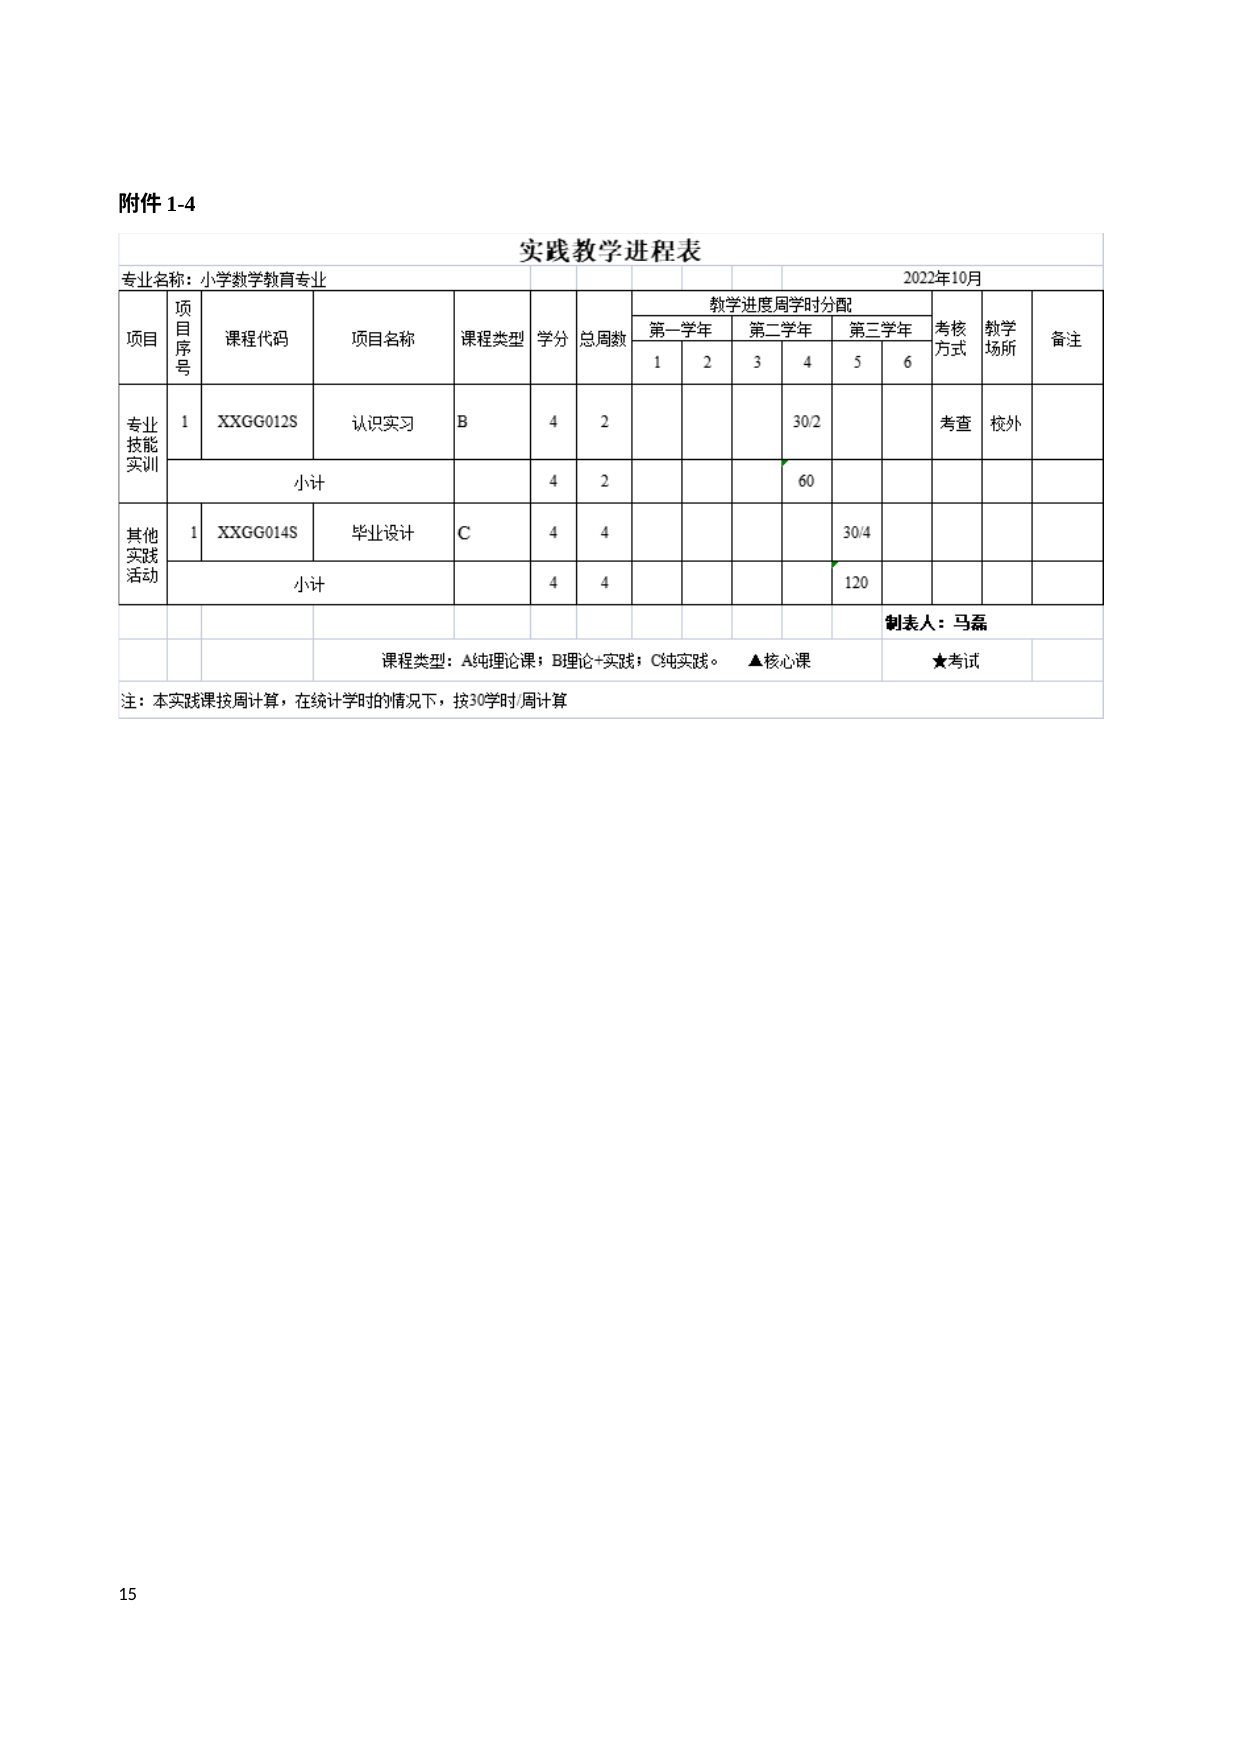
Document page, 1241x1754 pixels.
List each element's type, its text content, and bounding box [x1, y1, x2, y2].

text 附件1-4 [118, 186, 1104, 217]
picture [118, 233, 1104, 719]
